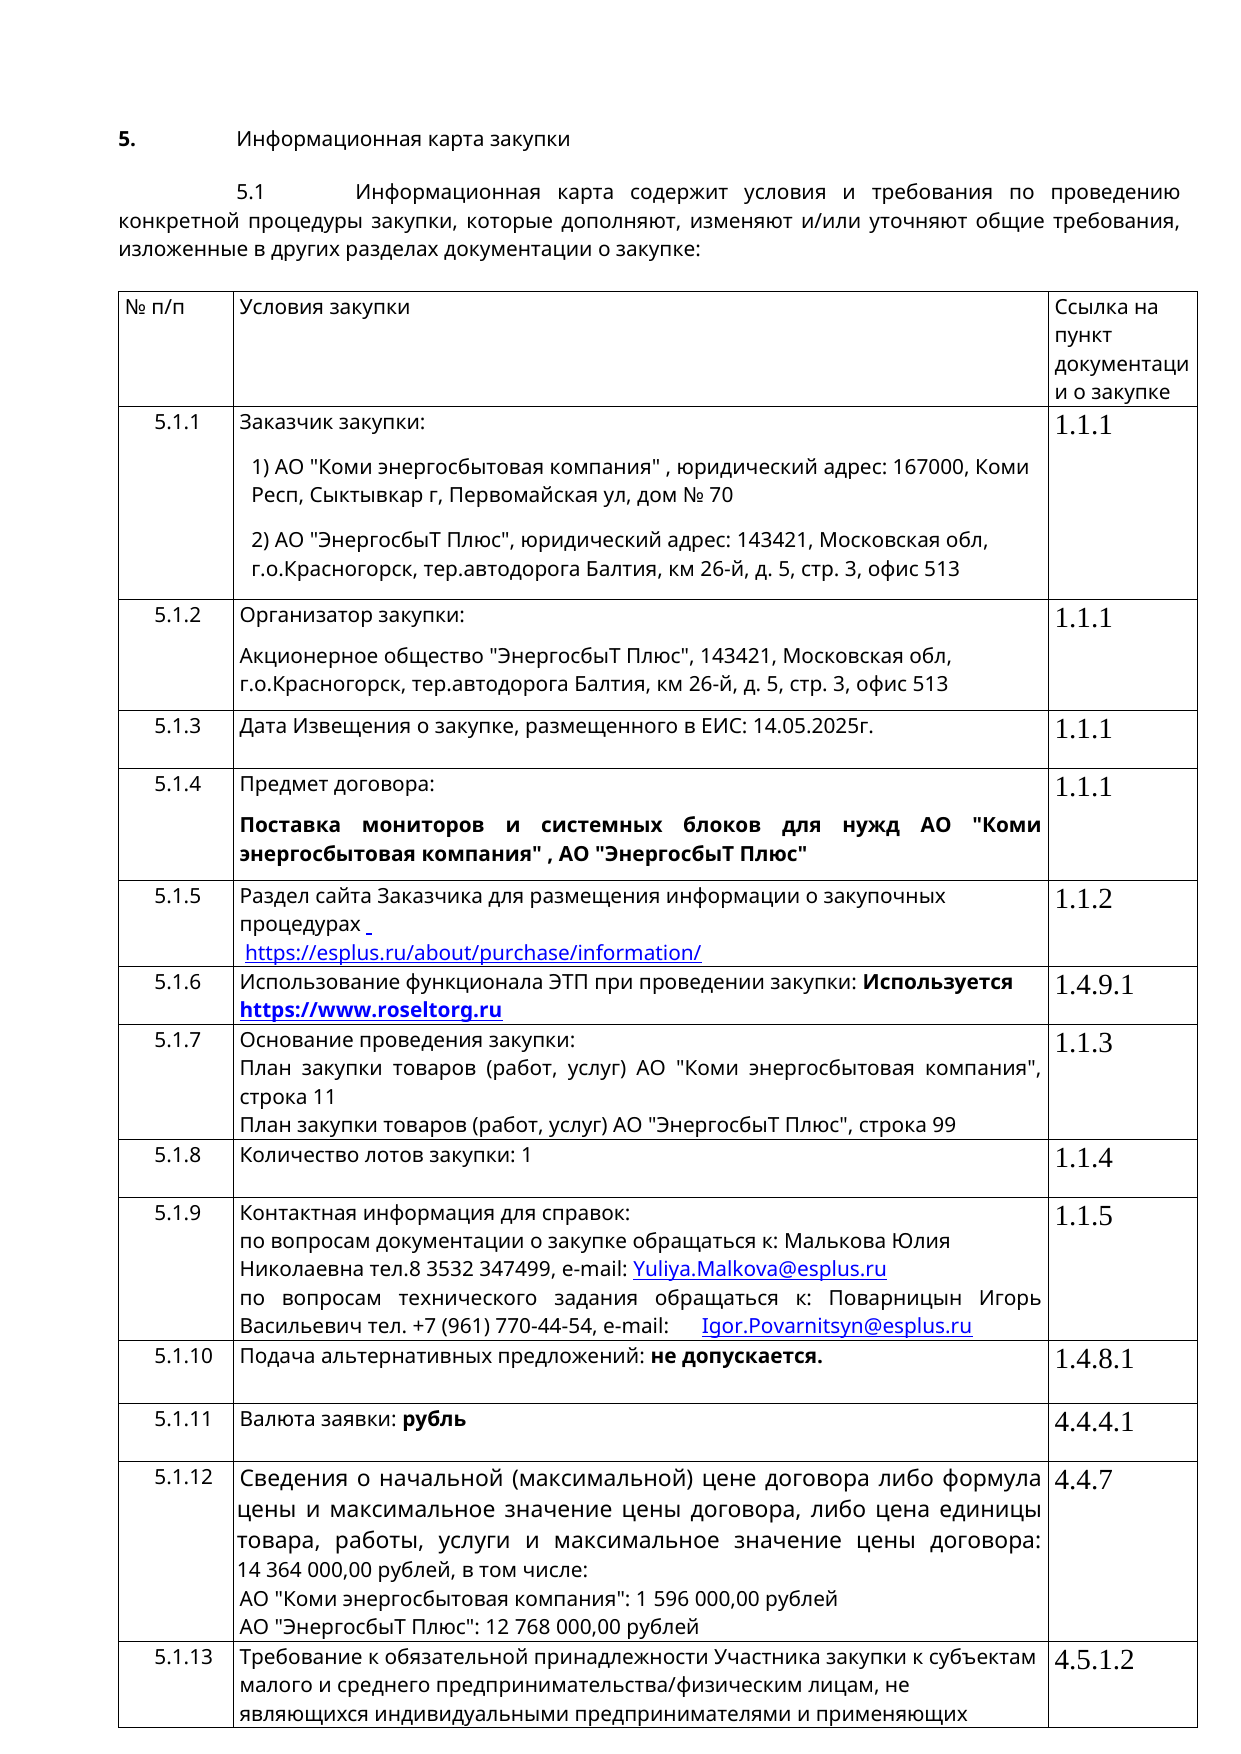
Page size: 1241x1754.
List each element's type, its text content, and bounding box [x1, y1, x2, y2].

table_cell Организатор закупки: Акционерное общество "ЭнергосбыТ Плюс", 143421, Московская обл, г.о.Красногорск, тер.автодорога Балтия, км 26-й, д. 5, стр. 3, офис 513 [234, 600, 1048, 710]
table_cell [119, 1404, 233, 1461]
table_cell [119, 600, 233, 710]
table_cell [119, 407, 233, 599]
table_header № п/п [119, 292, 233, 406]
table_cell 1.1.1 [1049, 711, 1197, 768]
table_cell [119, 1198, 233, 1340]
table_cell 1.1.1 [1049, 407, 1197, 599]
table_header Ссылка на пункт документации о закупке [1049, 292, 1197, 406]
table_cell Раздел сайта Заказчика для размещения информации о закупочных процедурах https://esplus.ru/about/purchase/information/ [234, 881, 1048, 966]
table_cell Подача альтернативных предложений: не допускается. [234, 1341, 1048, 1403]
table_cell 4.4.4.1 [1049, 1404, 1197, 1461]
table_cell 1.1.2 [1049, 881, 1197, 966]
table_cell [119, 711, 233, 768]
table_cell [119, 1642, 233, 1727]
table_cell Основание проведения закупки: План закупки товаров (работ, услуг) АО "Коми энергосбытовая компания", строка 11 План закупки товаров (работ, услуг) АО "ЭнергосбыТ Плюс", строка 99 [234, 1025, 1048, 1139]
table_cell 1.1.5 [1049, 1198, 1197, 1340]
table_cell Использование функционала ЭТП при проведении закупки: Используется https://www.roseltorg.ru [234, 967, 1048, 1024]
table_cell [119, 967, 233, 1024]
table_cell 1.1.3 [1049, 1025, 1197, 1139]
table_header Условия закупки [234, 292, 1048, 406]
table_cell 1.1.4 [1049, 1140, 1197, 1197]
table_cell [119, 1341, 233, 1403]
table_cell Заказчик закупки: 1) АО "Коми энергосбытовая компания" , юридический адрес: 167000, Коми Респ, Сыктывкар г, Первомайская ул, дом № 70 2) АО "ЭнергосбыТ Плюс", юридический адрес: 143421, Московская обл, г.о.Красногорск, тер.автодорога Балтия, км 26-й, д. 5, стр. 3, офис 513 [234, 407, 1048, 599]
table_cell 1.4.9.1 [1049, 967, 1197, 1024]
table_cell [119, 1140, 233, 1197]
table_cell Предмет договора: Поставка мониторов и системных блоков для нужд АО "Коми энергосбытовая компания" , АО "ЭнергосбыТ Плюс" [234, 769, 1048, 880]
table_cell 1.1.1 [1049, 769, 1197, 880]
subtitle Информационная карта закупки [118, 124, 1181, 152]
table_cell Сведения о начальной (максимальной) цене договора либо формула цены и максимальное значение цены договора, либо цена единицы товара, работы, услуги и максимальное значение цены договора: 14 364 000,00 рублей, в том числе: АО "Коми энергосбытовая компания": 1 596 000,00 рублей АО "ЭнергосбыТ Плюс": 12 768 000,00 рублей [234, 1462, 1048, 1641]
table_cell Количество лотов закупки: 1 [234, 1140, 1048, 1197]
table_cell Дата Извещения о закупке, размещенного в ЕИС: 14.05.2025г. [234, 711, 1048, 768]
table_cell 1.1.1 [1049, 600, 1197, 710]
table_cell [119, 881, 233, 966]
table_cell 1.4.8.1 [1049, 1341, 1197, 1403]
text 5.1 Информационная карта содержит условия и требования по проведению конкретной процедуры закупки, которые дополняют, изменяют и/или уточняют общие требования, изложенные в других разделах документации о закупке: [118, 177, 1181, 263]
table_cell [234, 1642, 1048, 1727]
table_cell [119, 1462, 233, 1641]
table_cell 4.4.7 [1049, 1462, 1197, 1641]
table_cell Валюта заявки: рубль [234, 1404, 1048, 1461]
table_cell [119, 769, 233, 880]
table_cell 4.5.1.2 [1049, 1642, 1197, 1727]
table_cell [119, 1025, 233, 1139]
table_cell Контактная информация для справок: по вопросам документации о закупке обращаться к: Малькова Юлия Николаевна тел.8 3532 347499, e-mail: Yuliya.Malkova@esplus.ru по вопросам технического задания обращаться к: Поварницын Игорь Васильевич тел. +7 (961) 770-44-54, e-mail: Igor.Povarnitsyn@esplus.ru [234, 1198, 1048, 1340]
